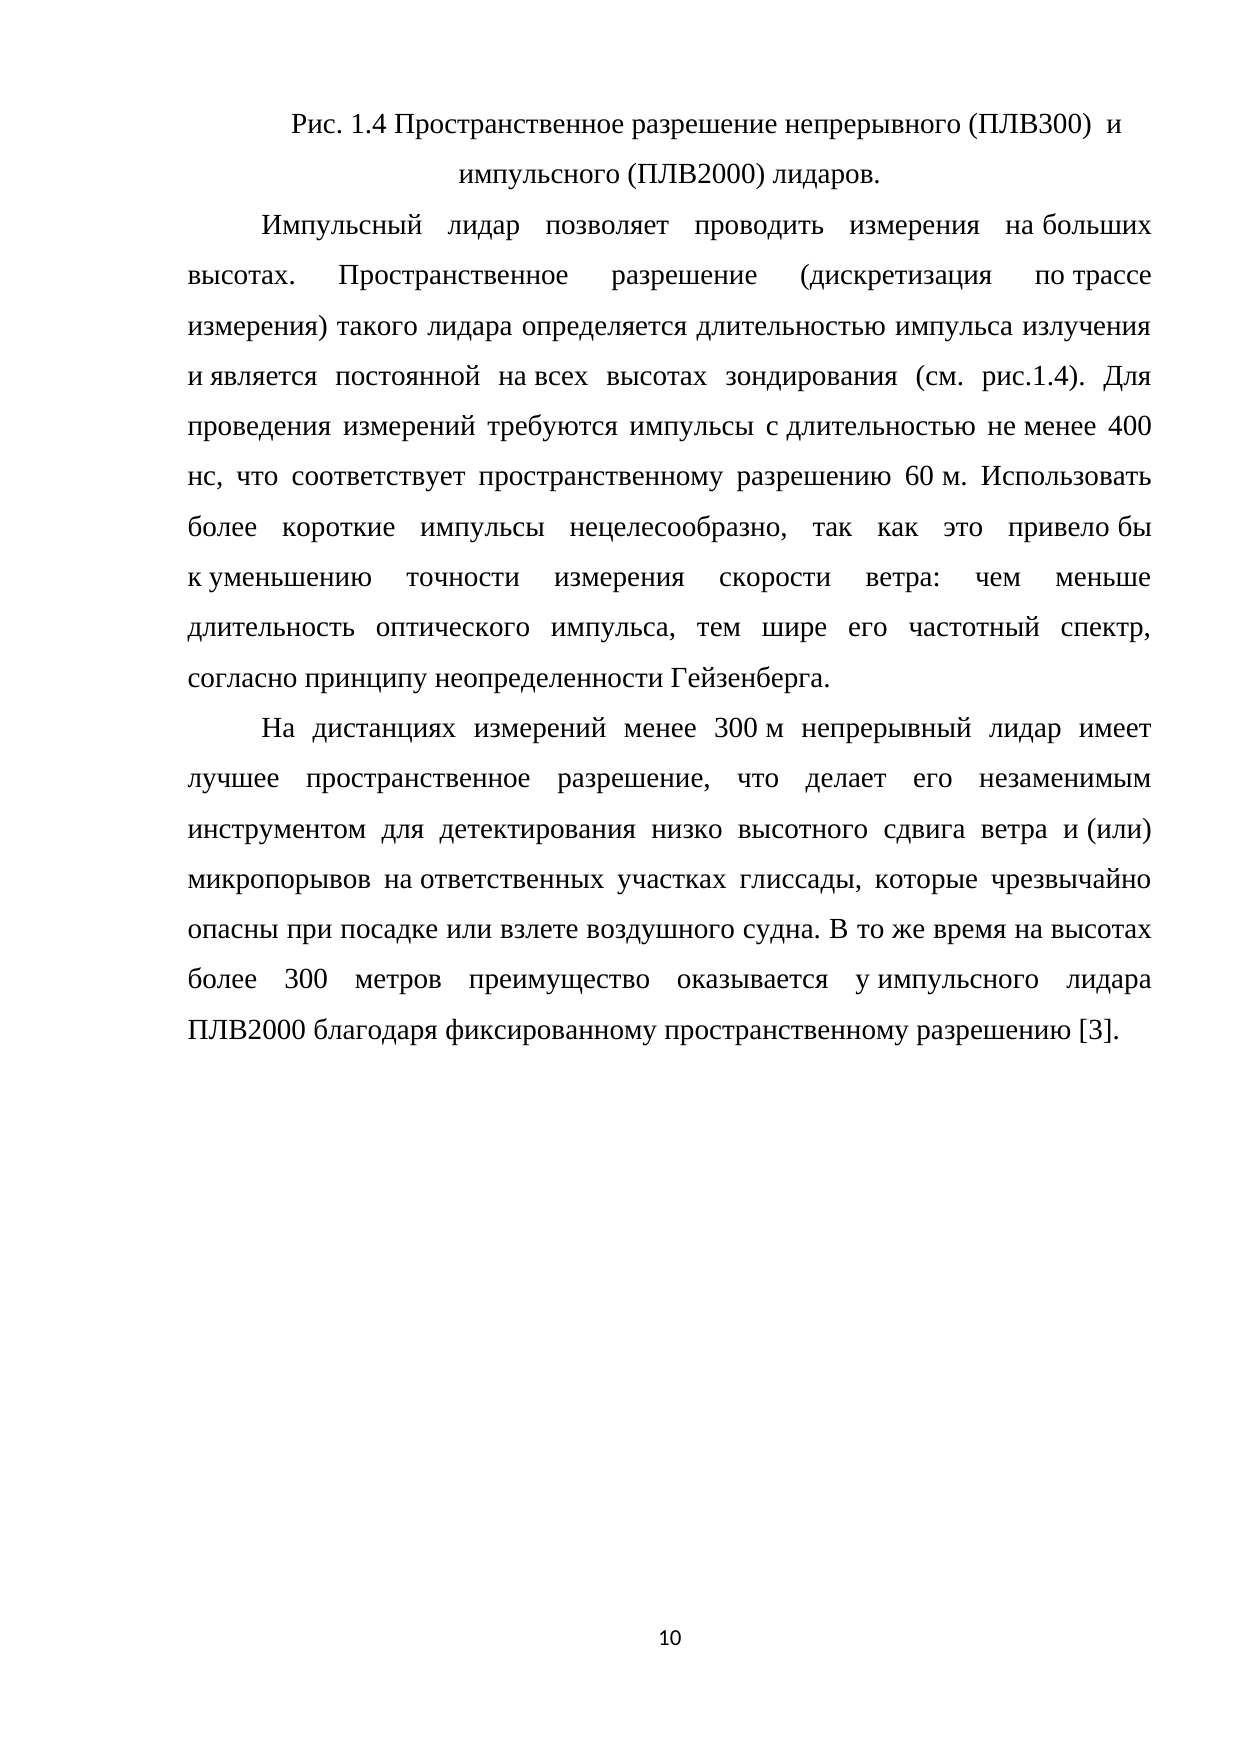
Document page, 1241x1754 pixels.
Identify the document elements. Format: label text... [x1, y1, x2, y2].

text На дистанциях измерений менее 300 м непрерывный лидар имеет лучшее пространственное разрешение, что делает его незаменимым инструментом для детектирования низко высотного сдвига ветра и (или) микропорывов на ответственных участках глиссады, которые чрезвычайно опасны при посадке или взлете воздушного судна. В то же время на высотах более 300 метров преимущество оказывается у импульсного лидара ПЛВ2000 благодаря фиксированному пространственному разрешению [3]. [187, 710, 1152, 1046]
text Рис. 1.4 Пространственное разрешение непрерывного (ПЛВ300) и импульсного (ПЛВ2000) лидаров. [187, 106, 1152, 190]
text Импульсный лидар позволяет проводить измерения на больших высотах. Пространственное разрешение (дискретизация по трассе измерения) такого лидара определяется длительностью импульса излучения и является постоянной на всех высотах зондирования (см. рис.1.4). Для проведения измерений требуются импульсы с длительностью не менее 400 нс, что соответствует пространственному разрешению 60 м. Использовать более короткие импульсы нецелесообразно, так как это привело бы к уменьшению точности измерения скорости ветра: чем меньше длительность оптического импульса, тем шире его частотный спектр, согласно принципу неопределенности Гейзенберга. [187, 207, 1152, 693]
